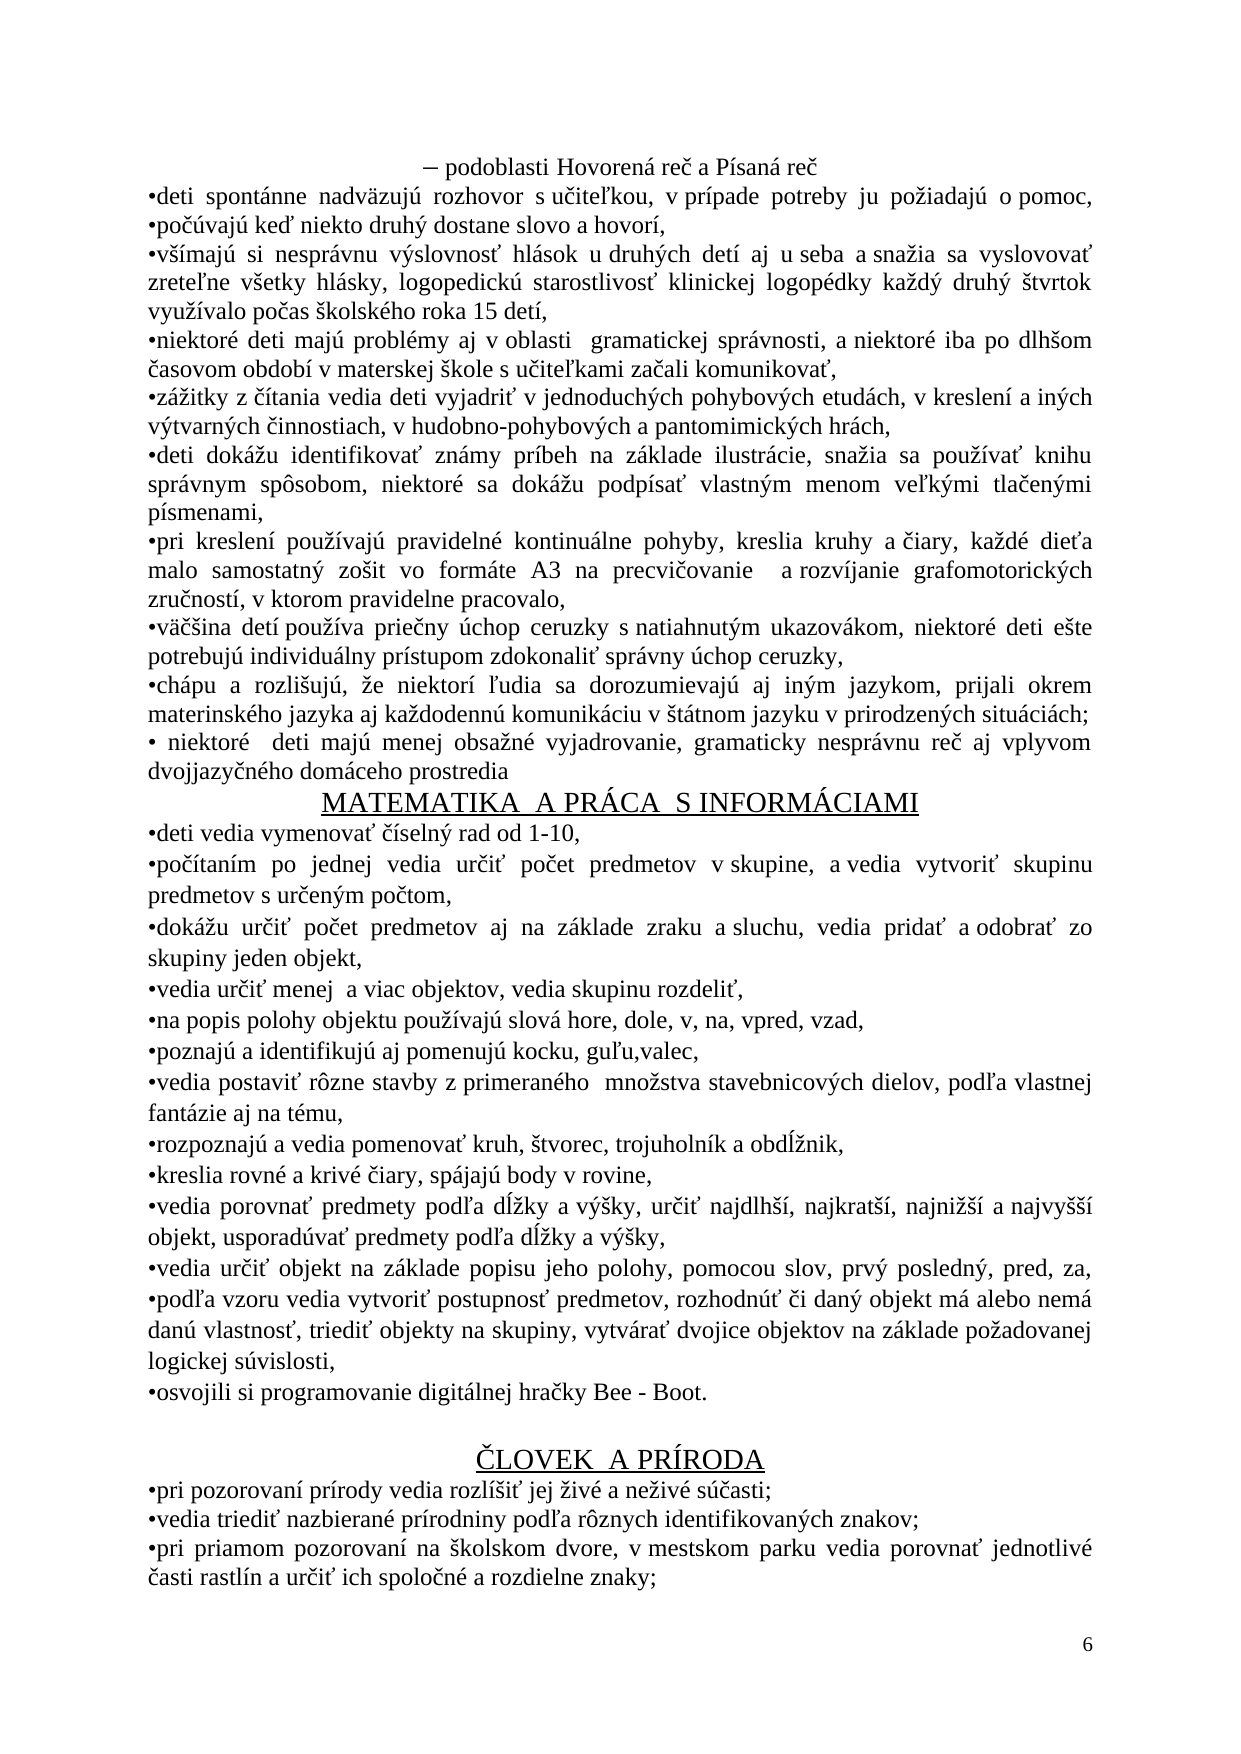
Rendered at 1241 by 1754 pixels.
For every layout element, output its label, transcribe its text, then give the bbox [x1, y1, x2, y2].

text •kreslia rovné a krivé čiary, spájajú body v rovine, [148, 1160, 1093, 1189]
text •väčšina detí používa priečny úchop ceruzky s natiahnutým ukazovákom, niektoré deti ešte potrebujú individuálny prístupom zdokonaliť správny úchop ceruzky, [148, 612, 1093, 670]
text •pri pozorovaní prírody vedia rozlíšiť jej živé a neživé súčasti; [148, 1475, 1093, 1504]
text MATEMATIKA A PRÁCA S INFORMÁCIAMI [148, 785, 1093, 818]
text •na popis polohy objektu používajú slová hore, dole, v, na, vpred, vzad, [148, 1005, 1093, 1033]
text •vedia určiť menej a viac objektov, vedia skupinu rozdeliť, [148, 974, 1093, 1002]
text •chápu a rozlišujú, že niektorí ľudia sa dorozumievajú aj iným jazykom, prijali okrem materinského jazyka aj každodennú komunikáciu v štátnom jazyku v prirodzených situáciách; [148, 670, 1093, 727]
text •deti vedia vymenovať číselný rad od 1-10, [148, 818, 1093, 847]
text •pri priamom pozorovaní na školskom dvore, v mestskom parku vedia porovnať jednotlivé časti rastlín a určiť ich spoločné a rozdielne znaky; [148, 1533, 1093, 1590]
text •pri kreslení používajú pravidelné kontinuálne pohyby, kreslia kruhy a čiary, každé dieťa malo samostatný zošit vo formáte A3 na precvičovanie a rozvíjanie grafomotorických zručností, v ktorom pravidelne pracovalo, [148, 526, 1093, 612]
text •všímajú si nesprávnu výslovnosť hlások u druhých detí aj u seba a snažia sa vyslovovať zreteľne všetky hlásky, logopedickú starostlivosť klinickej logopédky každý druhý štvrtok využívalo počas školského roka 15 detí, [148, 239, 1093, 325]
text •vedia určiť objekt na základe popisu jeho polohy, pomocou slov, prvý posledný, pred, za, •podľa vzoru vedia vytvoriť postupnosť predmetov, rozhodnúť či daný objekt má alebo nemá danú vlastnosť, triediť objekty na skupiny, vytvárať dvojice objektov na základe požadovanej logickej súvislosti, [148, 1253, 1093, 1375]
text •poznajú a identifikujú aj pomenujú kocku, guľu,valec, [148, 1036, 1093, 1064]
text •zážitky z čítania vedia deti vyjadriť v jednoduchých pohybových etudách, v kreslení a iných výtvarných činnostiach, v hudobno-pohybových a pantomimických hrách, [148, 382, 1093, 440]
text •osvojili si programovanie digitálnej hračky Bee - Boot. [148, 1377, 1093, 1406]
text – podoblasti Hovorená reč a Písaná reč [148, 148, 1093, 181]
text • niektoré deti majú menej obsažné vyjadrovanie, gramaticky nesprávnu reč aj vplyvom dvojjazyčného domáceho prostredia [148, 727, 1093, 785]
text •deti dokážu identifikovať známy príbeh na základe ilustrácie, snažia sa používať knihu správnym spôsobom, niektoré sa dokážu podpísať vlastným menom veľkými tlačenými písmenami, [148, 440, 1093, 526]
text •dokážu určiť počet predmetov aj na základe zraku a sluchu, vedia pridať a odobrať zo skupiny jeden objekt, [148, 912, 1093, 971]
text •vedia porovnať predmety podľa dĺžky a výšky, určiť najdlhší, najkratší, najnižší a najvyšší objekt, usporadúvať predmety podľa dĺžky a výšky, [148, 1191, 1093, 1251]
text •vedia postaviť rôzne stavby z primeraného množstva stavebnicových dielov, podľa vlastnej fantázie aj na tému, [148, 1067, 1093, 1127]
text ČLOVEK A PRÍRODA [148, 1442, 1093, 1475]
text •niektoré deti majú problémy aj v oblasti gramatickej správnosti, a niektoré iba po dlhšom časovom období v materskej škole s učiteľkami začali komunikovať, [148, 325, 1093, 382]
text •počítaním po jednej vedia určiť počet predmetov v skupine, a vedia vytvoriť skupinu predmetov s určeným počtom, [148, 849, 1093, 909]
text •deti spontánne nadväzujú rozhovor s učiteľkou, v prípade potreby ju požiadajú o pomoc, •počúvajú keď niekto druhý dostane slovo a hovorí, [148, 181, 1093, 239]
text •rozpoznajú a vedia pomenovať kruh, štvorec, trojuholník a obdĺžnik, [148, 1129, 1093, 1158]
text •vedia triediť nazbierané prírodniny podľa rôznych identifikovaných znakov; [148, 1504, 1093, 1533]
